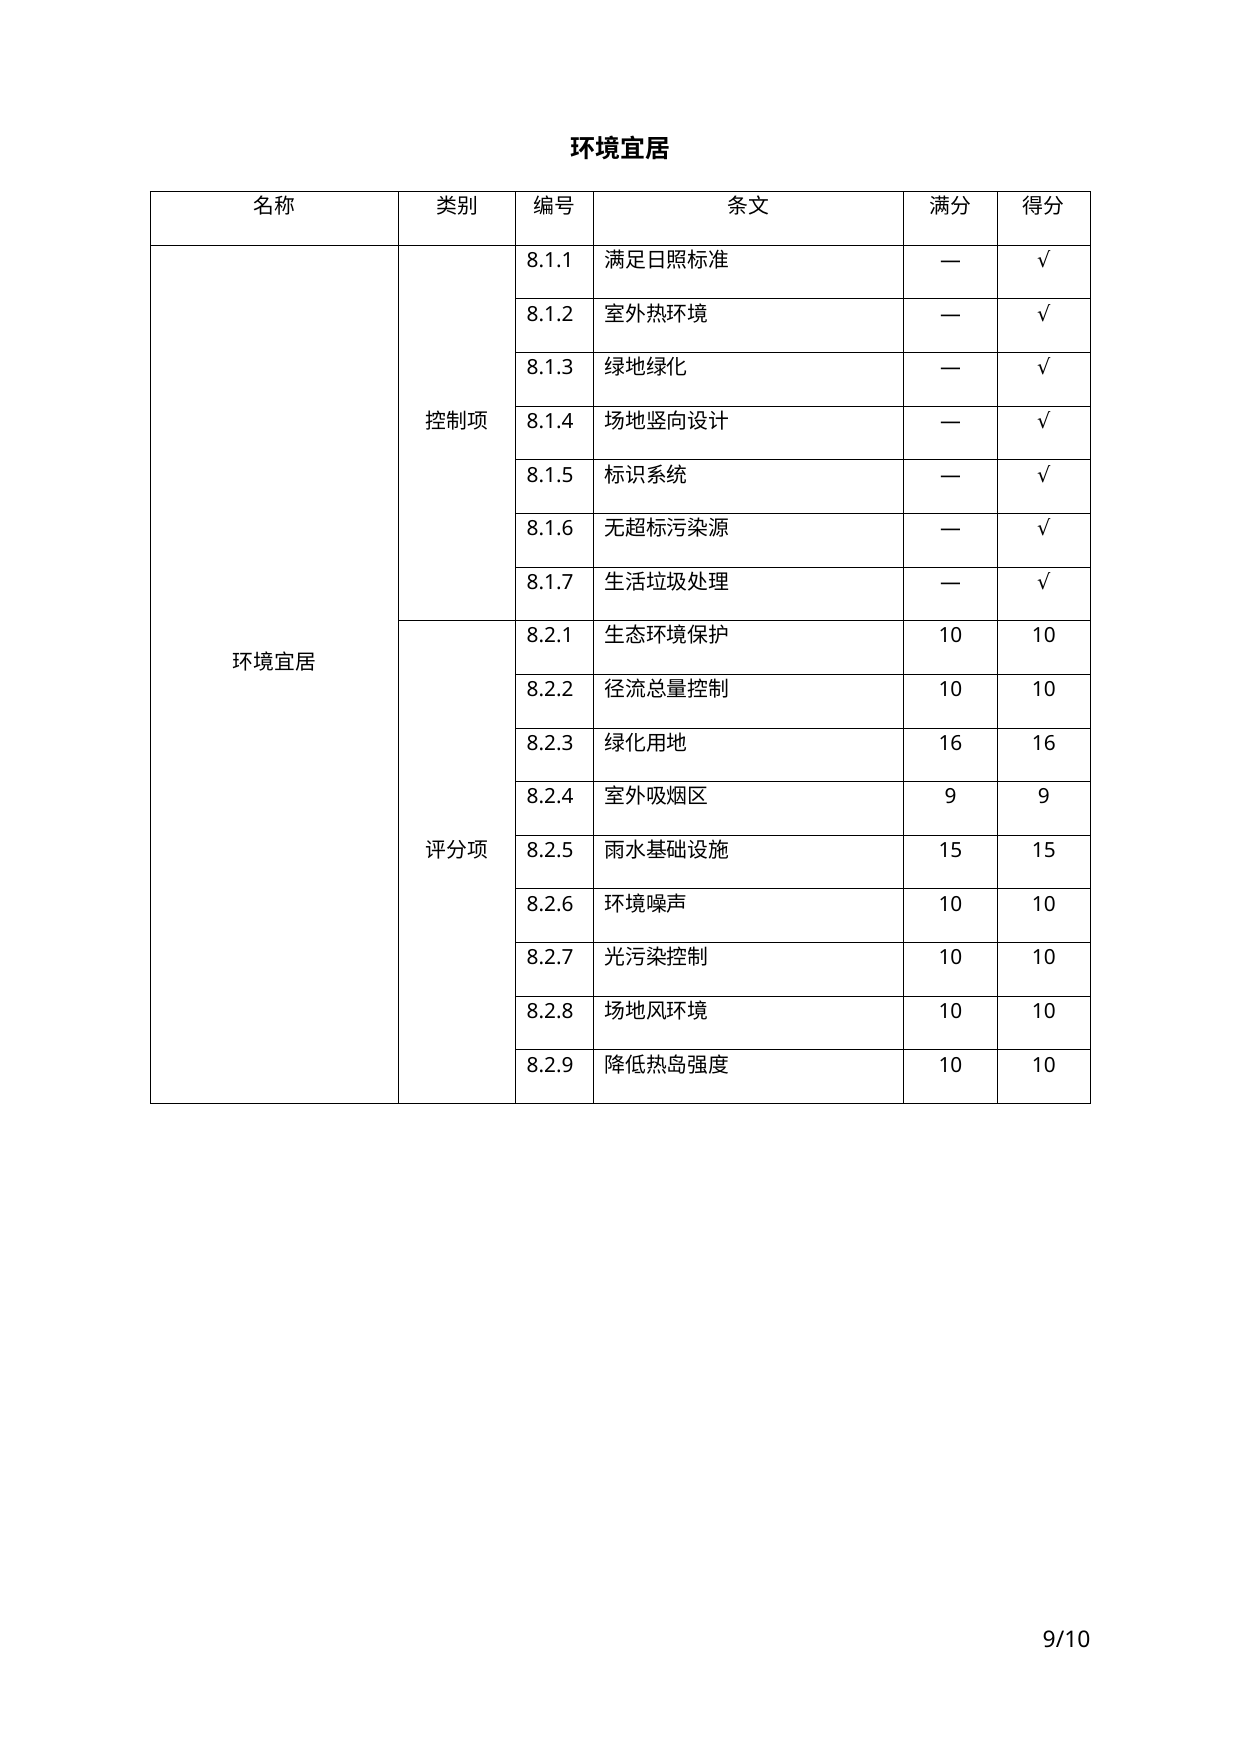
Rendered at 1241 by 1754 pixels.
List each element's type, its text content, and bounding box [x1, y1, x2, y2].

table_cell 15 [998, 836, 1090, 888]
table_cell 10 [998, 889, 1090, 942]
table_cell 环境宜居 [151, 246, 398, 1103]
table_cell 10 [998, 675, 1090, 727]
table_cell 控制项 [399, 246, 515, 620]
table_cell — [904, 568, 997, 620]
table_cell 10 [904, 997, 997, 1049]
table_cell — [904, 299, 997, 352]
table_cell 10 [998, 997, 1090, 1049]
table_header 编号 [516, 192, 593, 244]
table_cell 无超标污染源 [594, 514, 903, 566]
table_cell 9 [998, 782, 1090, 835]
table_cell 生态环境保护 [594, 621, 903, 674]
table_cell 16 [904, 729, 997, 781]
table_cell 8.2.1 [516, 621, 593, 674]
table_cell 8.1.6 [516, 514, 593, 566]
table_cell √ [998, 353, 1090, 406]
table_cell 10 [998, 943, 1090, 996]
table_cell 8.2.9 [516, 1050, 593, 1103]
table_header 得分 [998, 192, 1090, 244]
table_cell 生活垃圾处理 [594, 568, 903, 620]
table_cell 8.1.2 [516, 299, 593, 352]
table_cell √ [998, 460, 1090, 513]
table_cell 环境噪声 [594, 889, 903, 942]
table_cell 8.1.4 [516, 407, 593, 459]
table_cell 径流总量控制 [594, 675, 903, 727]
table_cell 8.2.4 [516, 782, 593, 835]
table_header 类别 [399, 192, 515, 244]
table_cell 雨水基础设施 [594, 836, 903, 888]
table_header 满分 [904, 192, 997, 244]
table_cell √ [998, 246, 1090, 298]
table_cell √ [998, 299, 1090, 352]
table_cell — [904, 514, 997, 566]
table_cell 10 [904, 1050, 997, 1103]
table_cell 满足日照标准 [594, 246, 903, 298]
table_cell 降低热岛强度 [594, 1050, 903, 1103]
table_cell 绿化用地 [594, 729, 903, 781]
table_cell — [904, 353, 997, 406]
table_cell 8.2.5 [516, 836, 593, 888]
table_cell 场地竖向设计 [594, 407, 903, 459]
table_cell 8.1.7 [516, 568, 593, 620]
table_cell 15 [904, 836, 997, 888]
table_cell √ [998, 568, 1090, 620]
table_cell 室外热环境 [594, 299, 903, 352]
table_cell 评分项 [399, 621, 515, 1103]
table_cell 8.2.7 [516, 943, 593, 996]
table_cell √ [998, 514, 1090, 566]
table_cell 室外吸烟区 [594, 782, 903, 835]
table_header 名称 [151, 192, 398, 244]
table_cell 光污染控制 [594, 943, 903, 996]
table_cell 10 [904, 943, 997, 996]
table_header 条文 [594, 192, 903, 244]
text 环境宜居 [150, 131, 1090, 165]
table_cell — [904, 246, 997, 298]
table_cell 10 [998, 1050, 1090, 1103]
table_cell √ [998, 407, 1090, 459]
table_cell 10 [904, 621, 997, 674]
table_cell — [904, 407, 997, 459]
table_cell 场地风环境 [594, 997, 903, 1049]
table_cell 8.1.3 [516, 353, 593, 406]
table_cell 16 [998, 729, 1090, 781]
table_cell 9 [904, 782, 997, 835]
table_cell 10 [998, 621, 1090, 674]
table_cell 10 [904, 889, 997, 942]
table_cell — [904, 460, 997, 513]
table_cell 8.1.5 [516, 460, 593, 513]
table_cell 8.2.8 [516, 997, 593, 1049]
table_cell 10 [904, 675, 997, 727]
table_cell 8.2.2 [516, 675, 593, 727]
table_cell 8.2.3 [516, 729, 593, 781]
table_cell 标识系统 [594, 460, 903, 513]
table_cell 绿地绿化 [594, 353, 903, 406]
table_cell 8.2.6 [516, 889, 593, 942]
table_cell 8.1.1 [516, 246, 593, 298]
